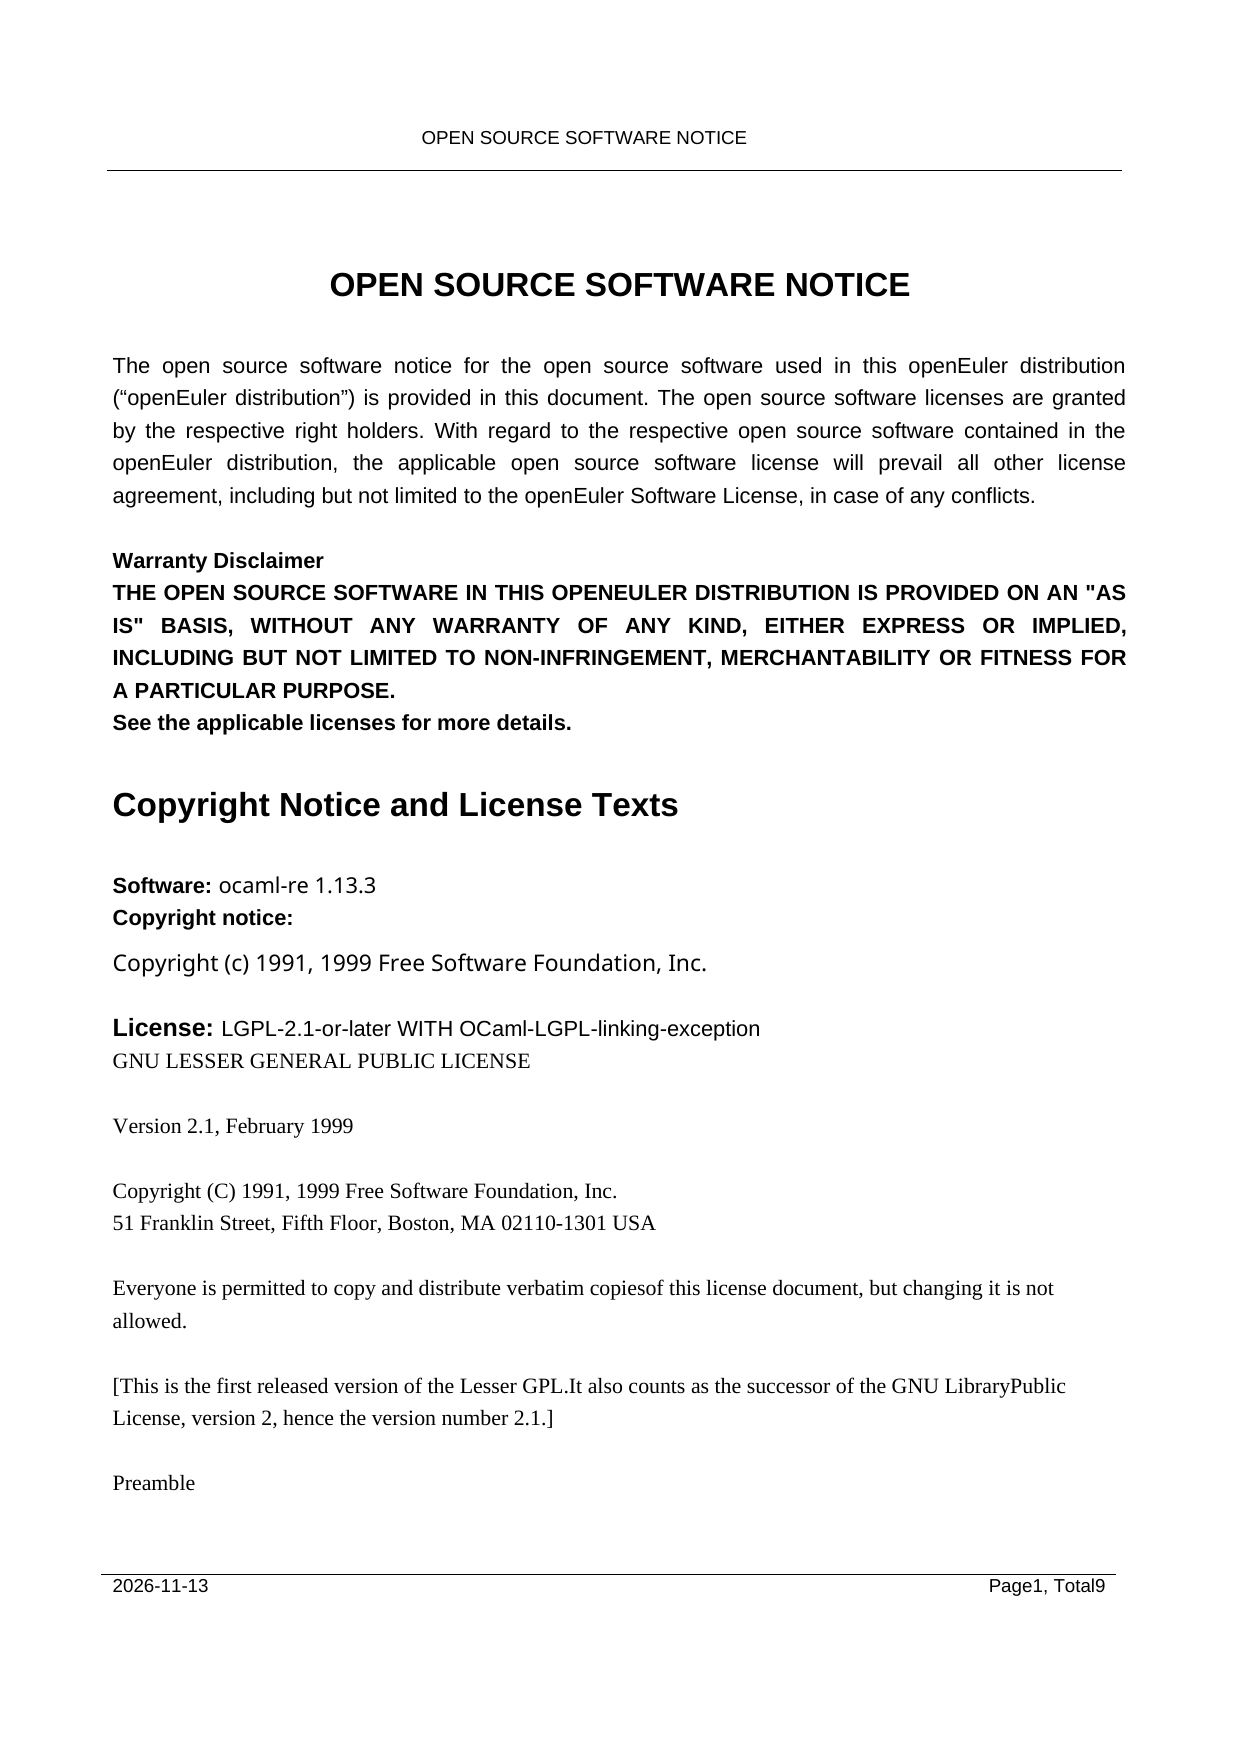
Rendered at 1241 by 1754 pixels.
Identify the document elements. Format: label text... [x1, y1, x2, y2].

text Preamble [112, 1467, 1128, 1499]
text 51 Franklin Street, Fifth Floor, Boston, MA 02110-1301 USA [112, 1207, 1128, 1239]
text Version 2.1, February 1999 [112, 1109, 1128, 1142]
text License: LGPL-2.1-or-later WITH OCaml-LGPL-linking-exception [112, 1012, 1128, 1044]
text Copyright (C) 1991, 1999 Free Software Foundation, Inc. [112, 1174, 1128, 1207]
text Everyone is permitted to copy and distribute verbatim copiesof this license document, but changing it is not allowed. [112, 1272, 1128, 1337]
text Warranty Disclaimer [112, 544, 1128, 576]
text GNU LESSER GENERAL PUBLIC LICENSE [112, 1044, 1128, 1077]
text Copyright notice: [112, 901, 1128, 934]
text Copyright Notice and License Texts [112, 771, 1128, 836]
title Software: ocaml-re 1.13.3 [112, 869, 1128, 901]
text THE OPEN SOURCE SOFTWARE IN THIS OPENEULER DISTRIBUTION IS PROVIDED ON AN "AS IS" BASIS, WITHOUT ANY WARRANTY OF ANY KIND, EITHER EXPRESS OR IMPLIED, INCLUDING BUT NOT LIMITED TO NON-INFRINGEMENT, MERCHANTABILITY OR FITNESS FOR A PARTICULAR PURPOSE. See the applicable licenses for more details. [112, 576, 1128, 739]
text Copyright (c) 1991, 1999 Free Software Foundation, Inc. [112, 947, 1128, 1012]
text The open source software notice for the open source software used in this openEuler distribution (“openEuler distribution”) is provided in this document. The open source software licenses are granted by the respective right holders. With regard to the respective open source software contained in the openEuler distribution, the applicable open source software license will prevail all other license agreement, including but not limited to the openEuler Software License, in case of any conflicts. [112, 349, 1128, 511]
text [This is the first released version of the Lesser GPL.It also counts as the successor of the GNU LibraryPublic License, version 2, hence the version number 2.1.] [112, 1369, 1128, 1434]
text OPEN SOURCE SOFTWARE NOTICE [112, 251, 1128, 316]
